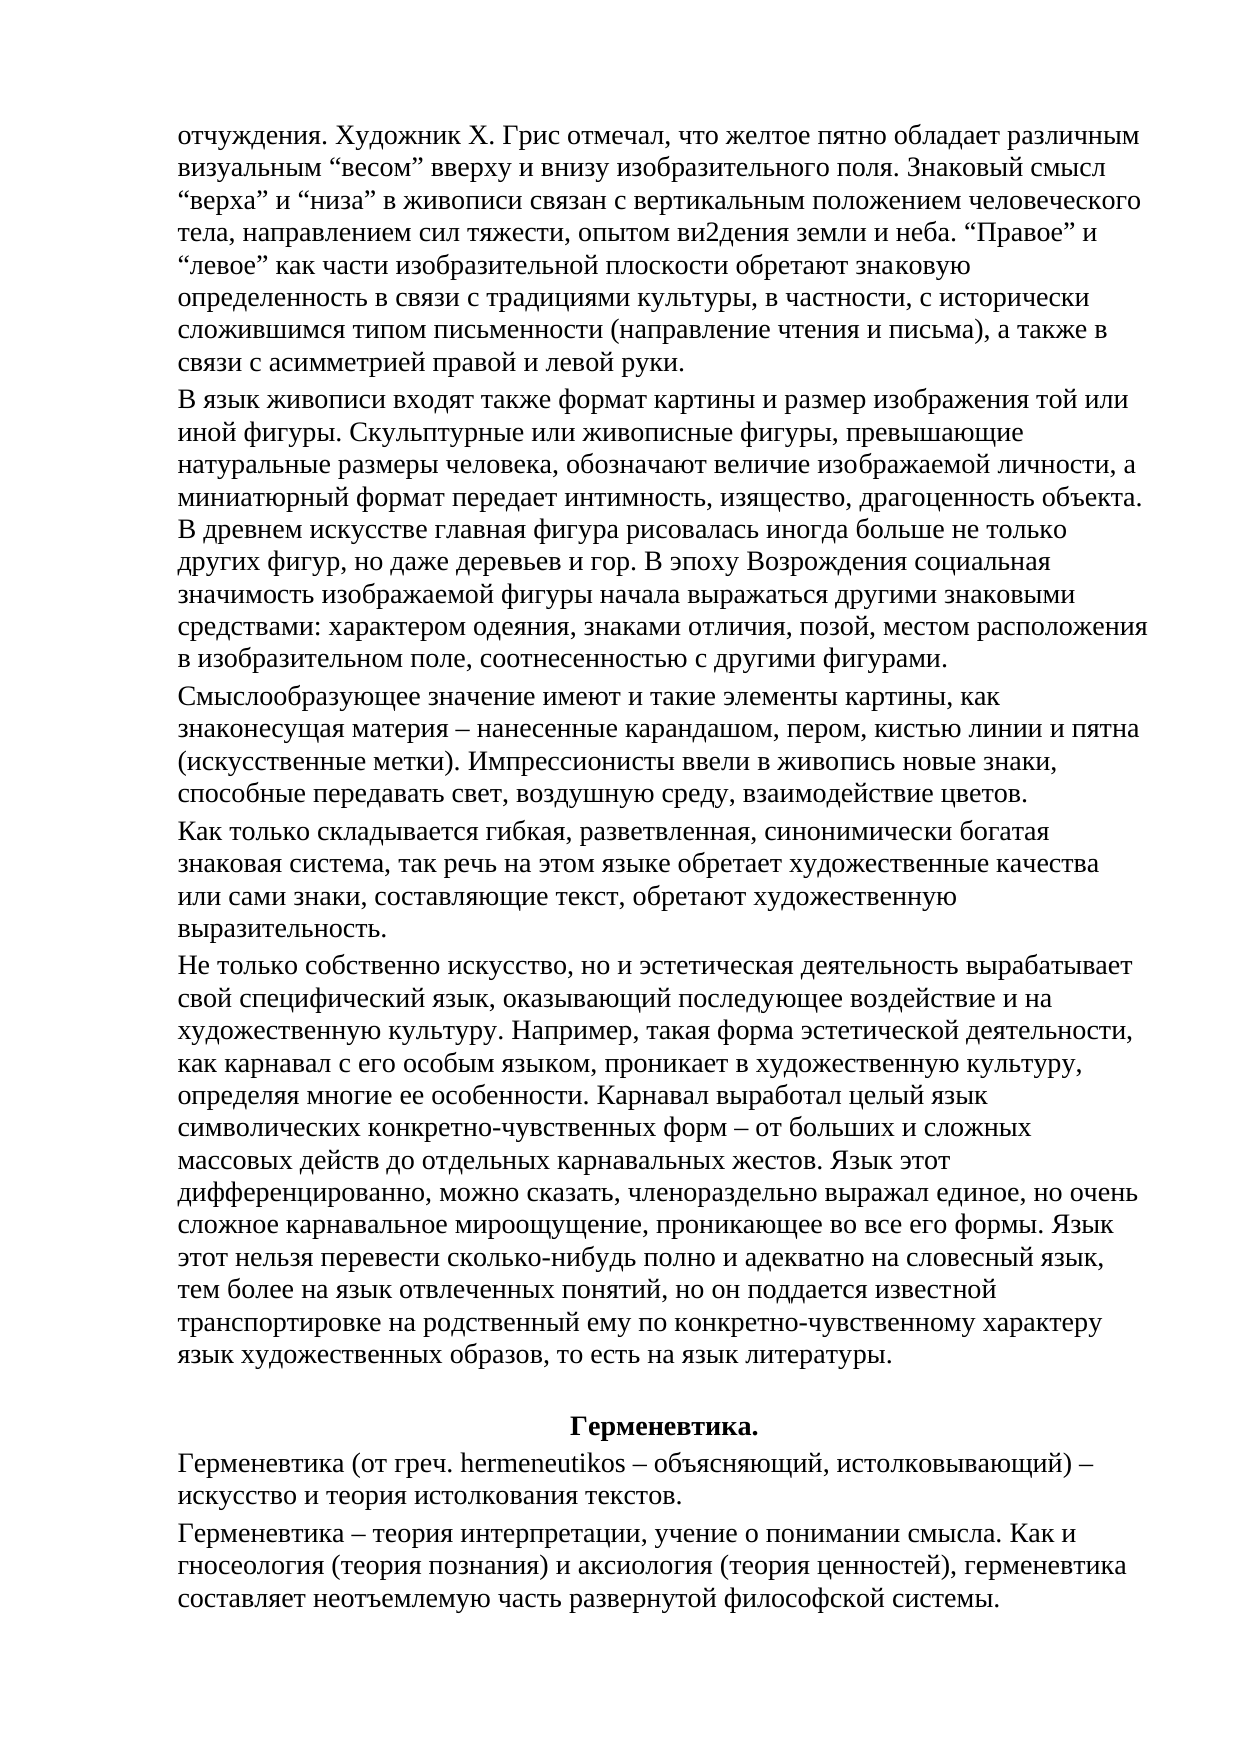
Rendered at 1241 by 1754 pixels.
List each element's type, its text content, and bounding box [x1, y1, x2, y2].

text Герменевтика (от греч. hermeneutikos – объясняющий, истолковывающий) – искусство и теория истолкования текстов. [177, 1446, 1152, 1511]
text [177, 118, 1152, 377]
text Не только собственно искусство, но и эстетическая деятельность вырабатывает свой специфический язык, оказывающий последующее воздействие и на художественную культуру. Например, такая форма эстетической деятельности, как карнавал с его особым языком, проникает в художественную культуру, определяя многие ее особенности. Карнавал выработал целый язык символических конкретно-чувственных форм – от больших и сложных массовых действ до отдельных карнавальных жестов. Язык этот дифференцированно, можно сказать, членораздельно выражал единое, но очень сложное карнавальное мироощущение, проникающее во все его формы. Язык этот нельзя перевести сколько-нибудь полно и адекватно на словесный язык, тем более на язык отвлеченных понятий, но он поддается известной транспортировке на родственный ему по конкретно-чувственному характеру язык художественных образов, то есть на язык литературы. [177, 948, 1152, 1369]
text Герменевтика. [177, 1408, 1152, 1441]
text В язык живописи входят также формат картины и размер изображения той или иной фигуры. Скульптурные или живописные фигуры, превышающие натуральные размеры человека, обозначают величие изображаемой личности, а миниатюрный формат передает интимность, изящество, драгоценность объекта. В древнем искусстве главная фигура рисовалась иногда больше не только других фигур, но даже деревьев и гор. В эпоху Возрождения социальная значимость изображаемой фигуры начала выражаться другими знаковыми средствами: характером одеяния, знаками отличия, позой, местом расположения в изобразительном поле, соотнесенностью с другими фигурами. [177, 382, 1152, 674]
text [177, 1516, 1152, 1613]
text Смыслообразующее значение имеют и такие элементы картины, как знаконесущая материя – нанесенные карандашом, пером, кистью линии и пятна (искусственные метки). Импрессионисты ввели в живопись новые знаки, способные передавать свет, воздушную среду, взаимодействие цветов. [177, 679, 1152, 809]
text Как только складывается гибкая, разветвленная, синонимически богатая знаковая система, так речь на этом языке обретает художественные качества или сами знаки, составляющие текст, обретают художественную выразительность. [177, 814, 1152, 943]
